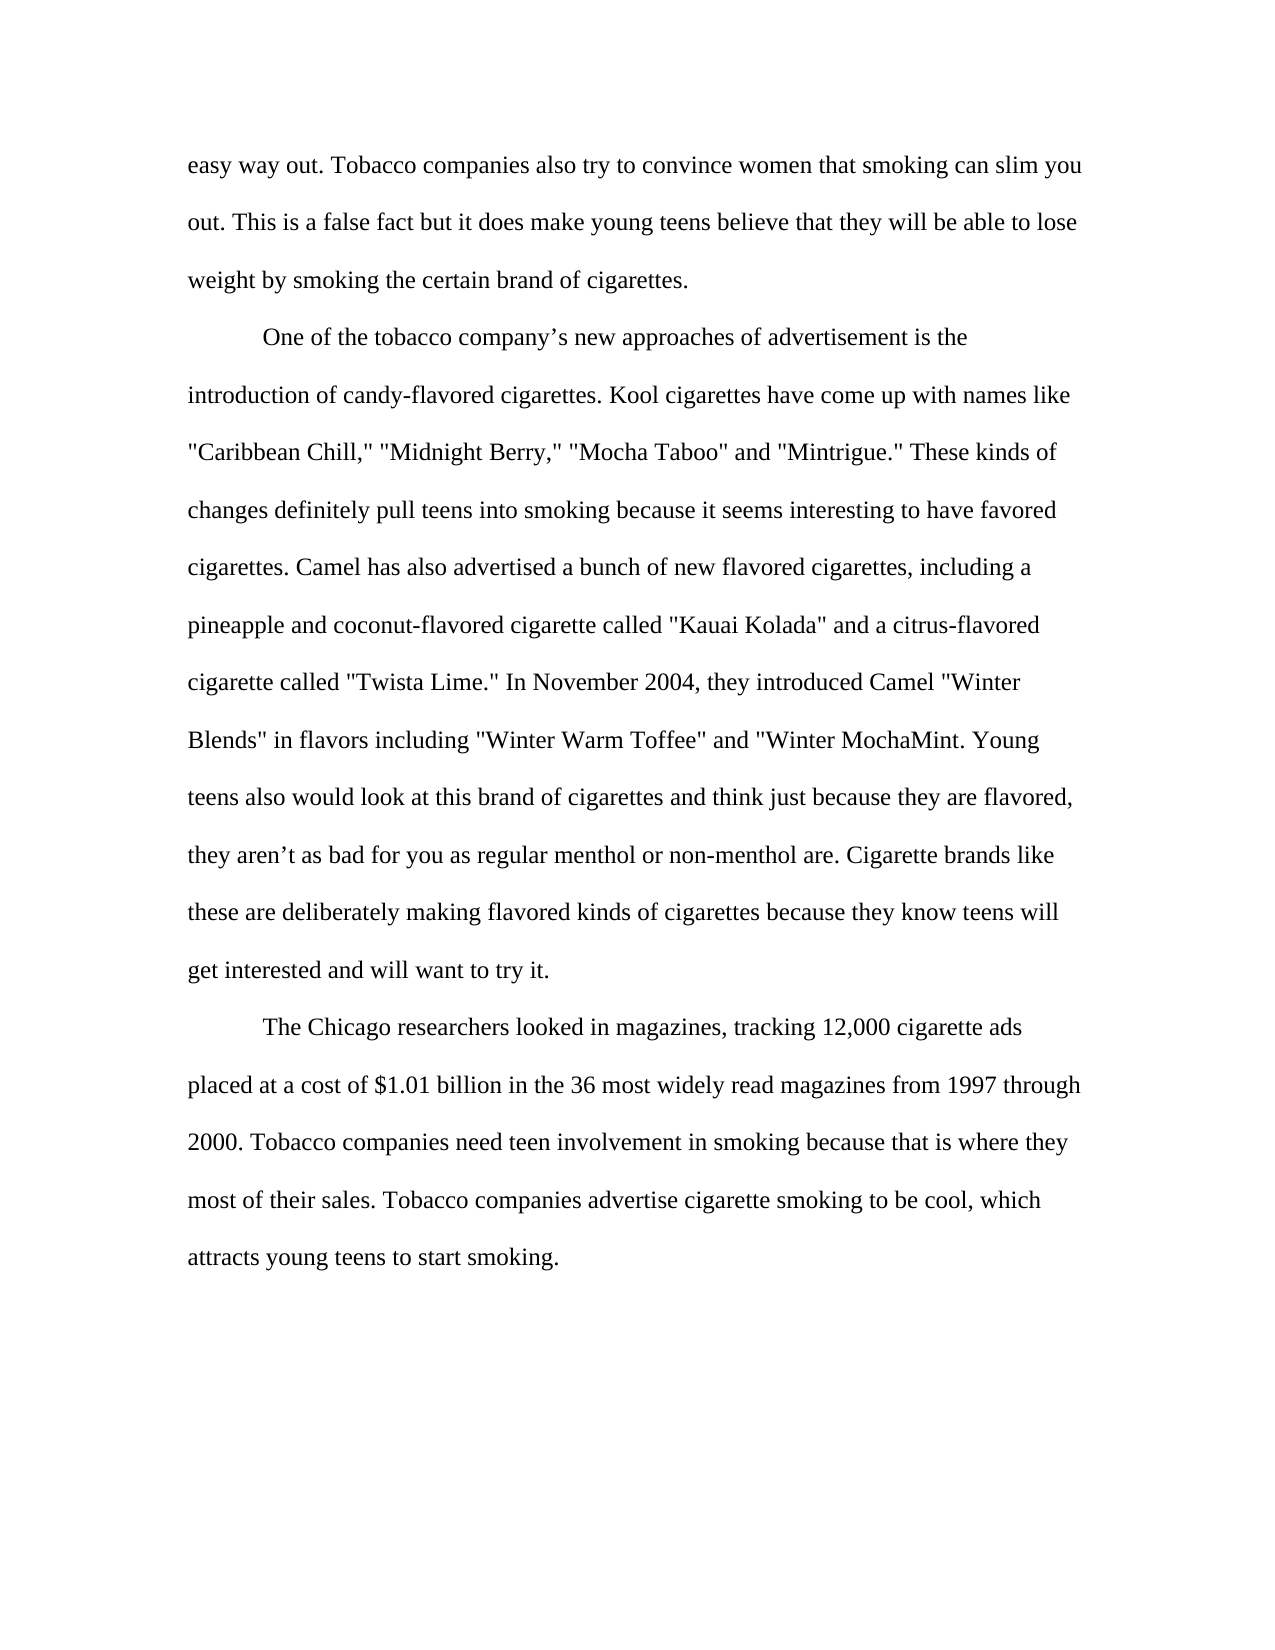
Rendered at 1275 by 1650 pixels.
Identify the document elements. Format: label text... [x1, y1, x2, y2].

text One of the tobacco company’s new approaches of advertisement is the introduction of candy-flavored cigarettes. Kool cigarettes have come up with names like "Caribbean Chill," "Midnight Berry," "Mocha Taboo" and "Mintrigue." These kinds of changes definitely pull teens into smoking because it seems interesting to have favored cigarettes. Camel has also advertised a bunch of new flavored cigarettes, including a pineapple and coconut-flavored cigarette called "Kauai Kolada" and a citrus-flavored cigarette called "Twista Lime." In November 2004, they introduced Camel "Winter Blends" in flavors including "Winter Warm Toffee" and "Winter MochaMint. Young teens also would look at this brand of cigarettes and think just because they are flavored, they aren’t as bad for you as regular menthol or non-menthol are. Cigarette brands like these are deliberately making flavored kinds of cigarettes because they know teens will get interested and will want to try it. [187, 322, 1087, 984]
text The researchers looked in magazines, tracking 12,000 cigarette ads placed at a cost of $1.01 billion in the 36 most widely read magazines from 1997 through 2000. Tobacco companies need teen involvement in smoking because that is where they most of their sales. Tobacco companies advertise cigarette smoking to be cool, which attracts young teens to start smoking. [187, 1012, 1087, 1271]
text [187, 150, 1087, 294]
